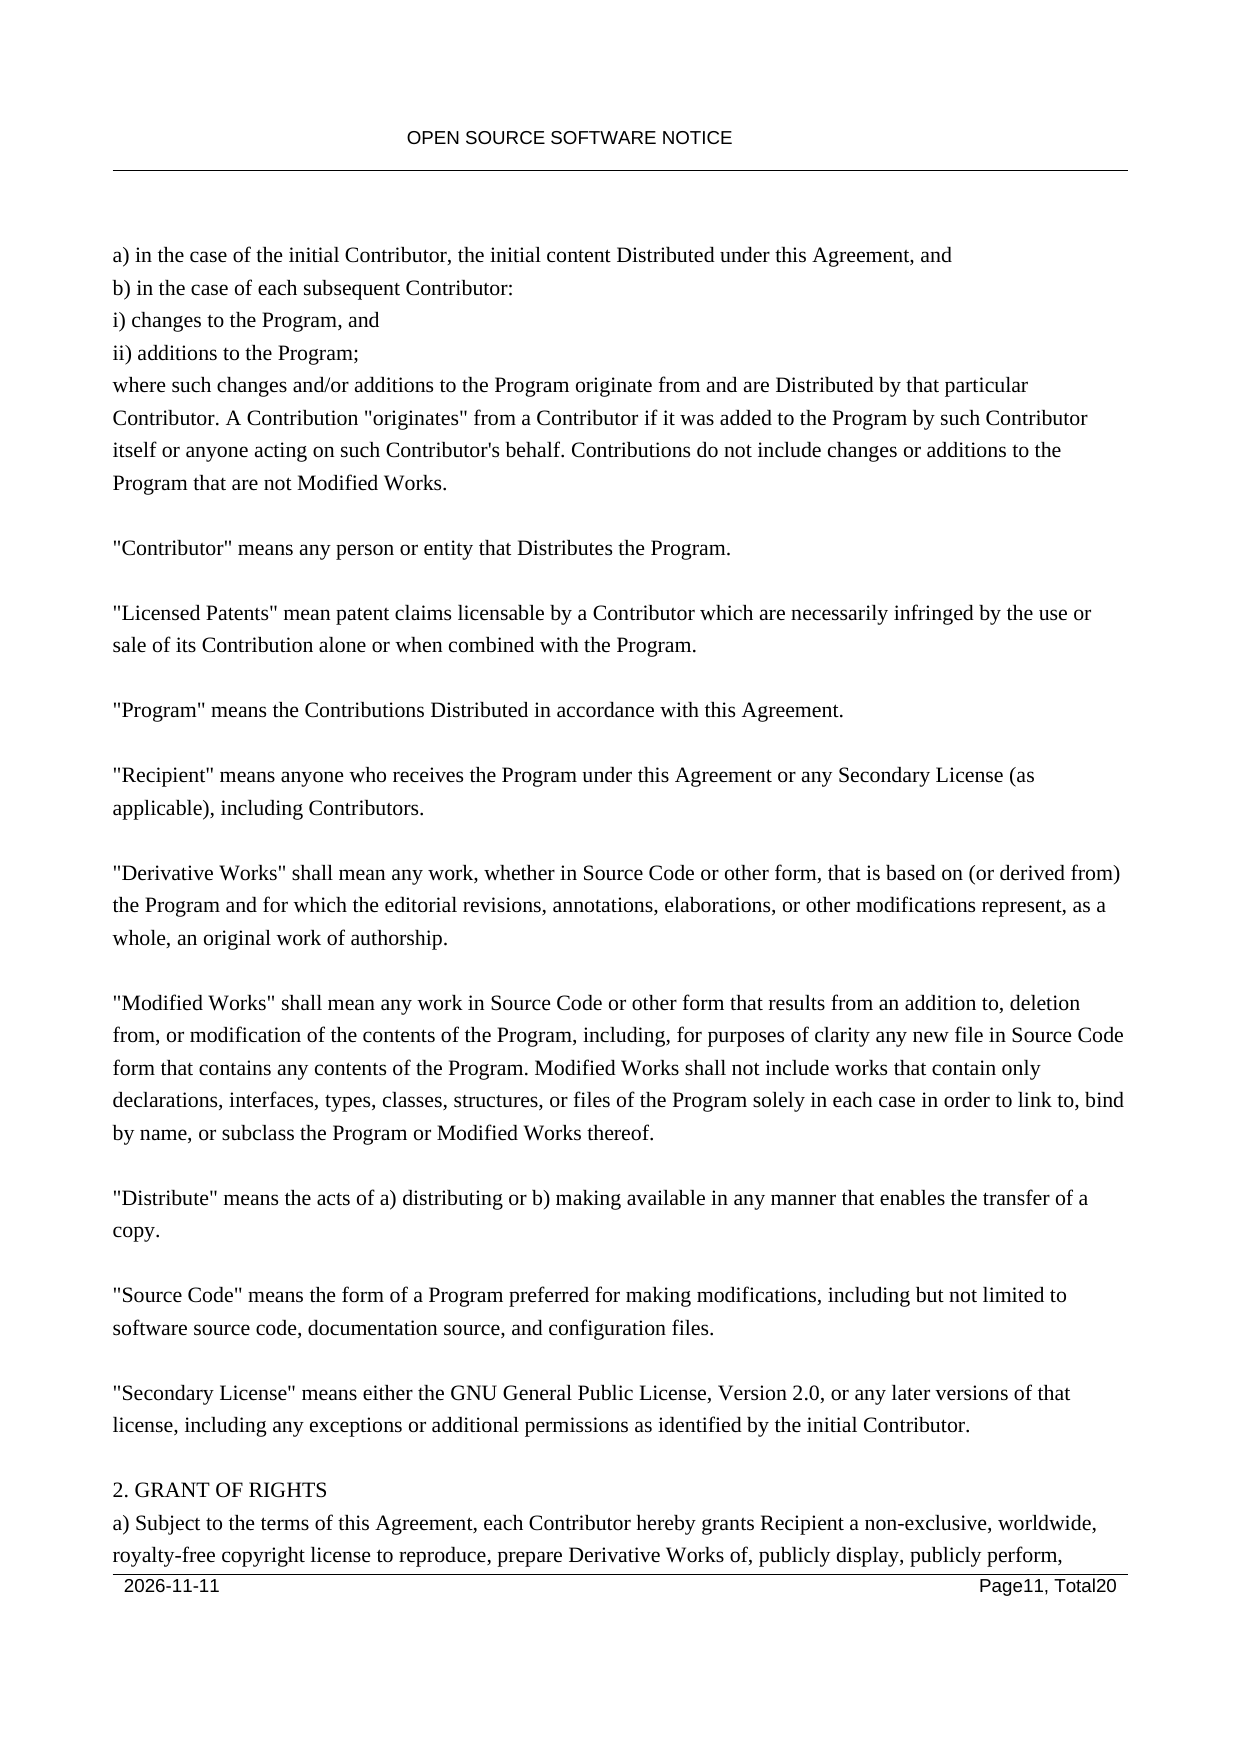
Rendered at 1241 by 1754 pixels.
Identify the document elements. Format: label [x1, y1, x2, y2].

text [112, 206, 1128, 1571]
